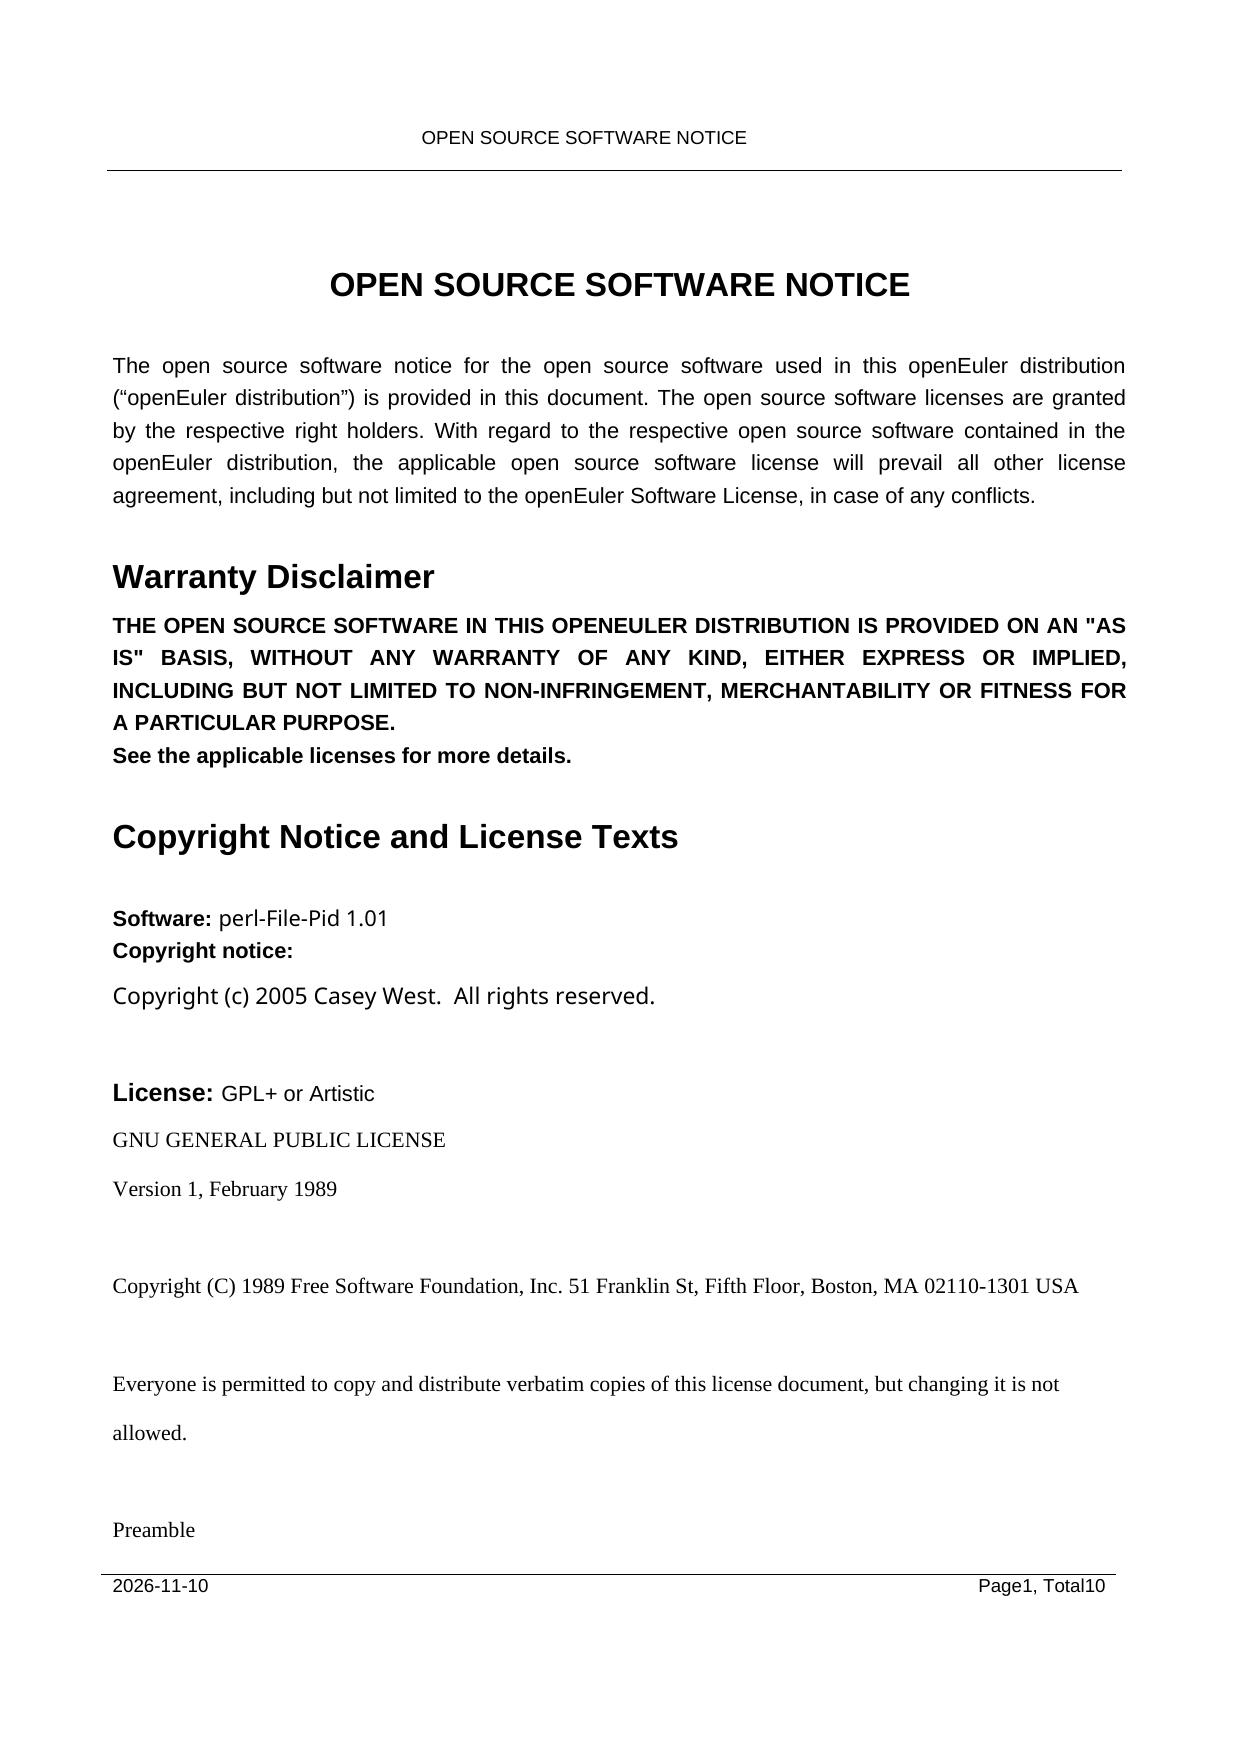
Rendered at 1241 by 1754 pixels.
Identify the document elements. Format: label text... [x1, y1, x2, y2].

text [112, 1123, 1128, 1546]
text The open source software notice for the open source software used in this openEuler distribution (“openEuler distribution”) is provided in this document. The open source software licenses are granted by the respective right holders. With regard to the respective open source software contained in the openEuler distribution, the applicable open source software license will prevail all other license agreement, including but not limited to the openEuler Software License, in case of any conflicts. [112, 349, 1128, 511]
text OPEN SOURCE SOFTWARE NOTICE [112, 251, 1128, 316]
text Software: perl-File-Pid 1.01 [112, 901, 1128, 934]
text Warranty Disclaimer [112, 544, 1128, 609]
text THE OPEN SOURCE SOFTWARE IN THIS OPENEULER DISTRIBUTION IS PROVIDED ON AN "AS IS" BASIS, WITHOUT ANY WARRANTY OF ANY KIND, EITHER EXPRESS OR IMPLIED, INCLUDING BUT NOT LIMITED TO NON-INFRINGEMENT, MERCHANTABILITY OR FITNESS FOR A PARTICULAR PURPOSE. See the applicable licenses for more details. [112, 609, 1128, 771]
text Copyright Notice and License Texts [112, 804, 1128, 869]
text License: GPL+ or Artistic [112, 1077, 1128, 1109]
text Copyright (c) 2005 Casey West. All rights reserved. [112, 979, 1128, 1060]
text Copyright notice: [112, 934, 1128, 966]
